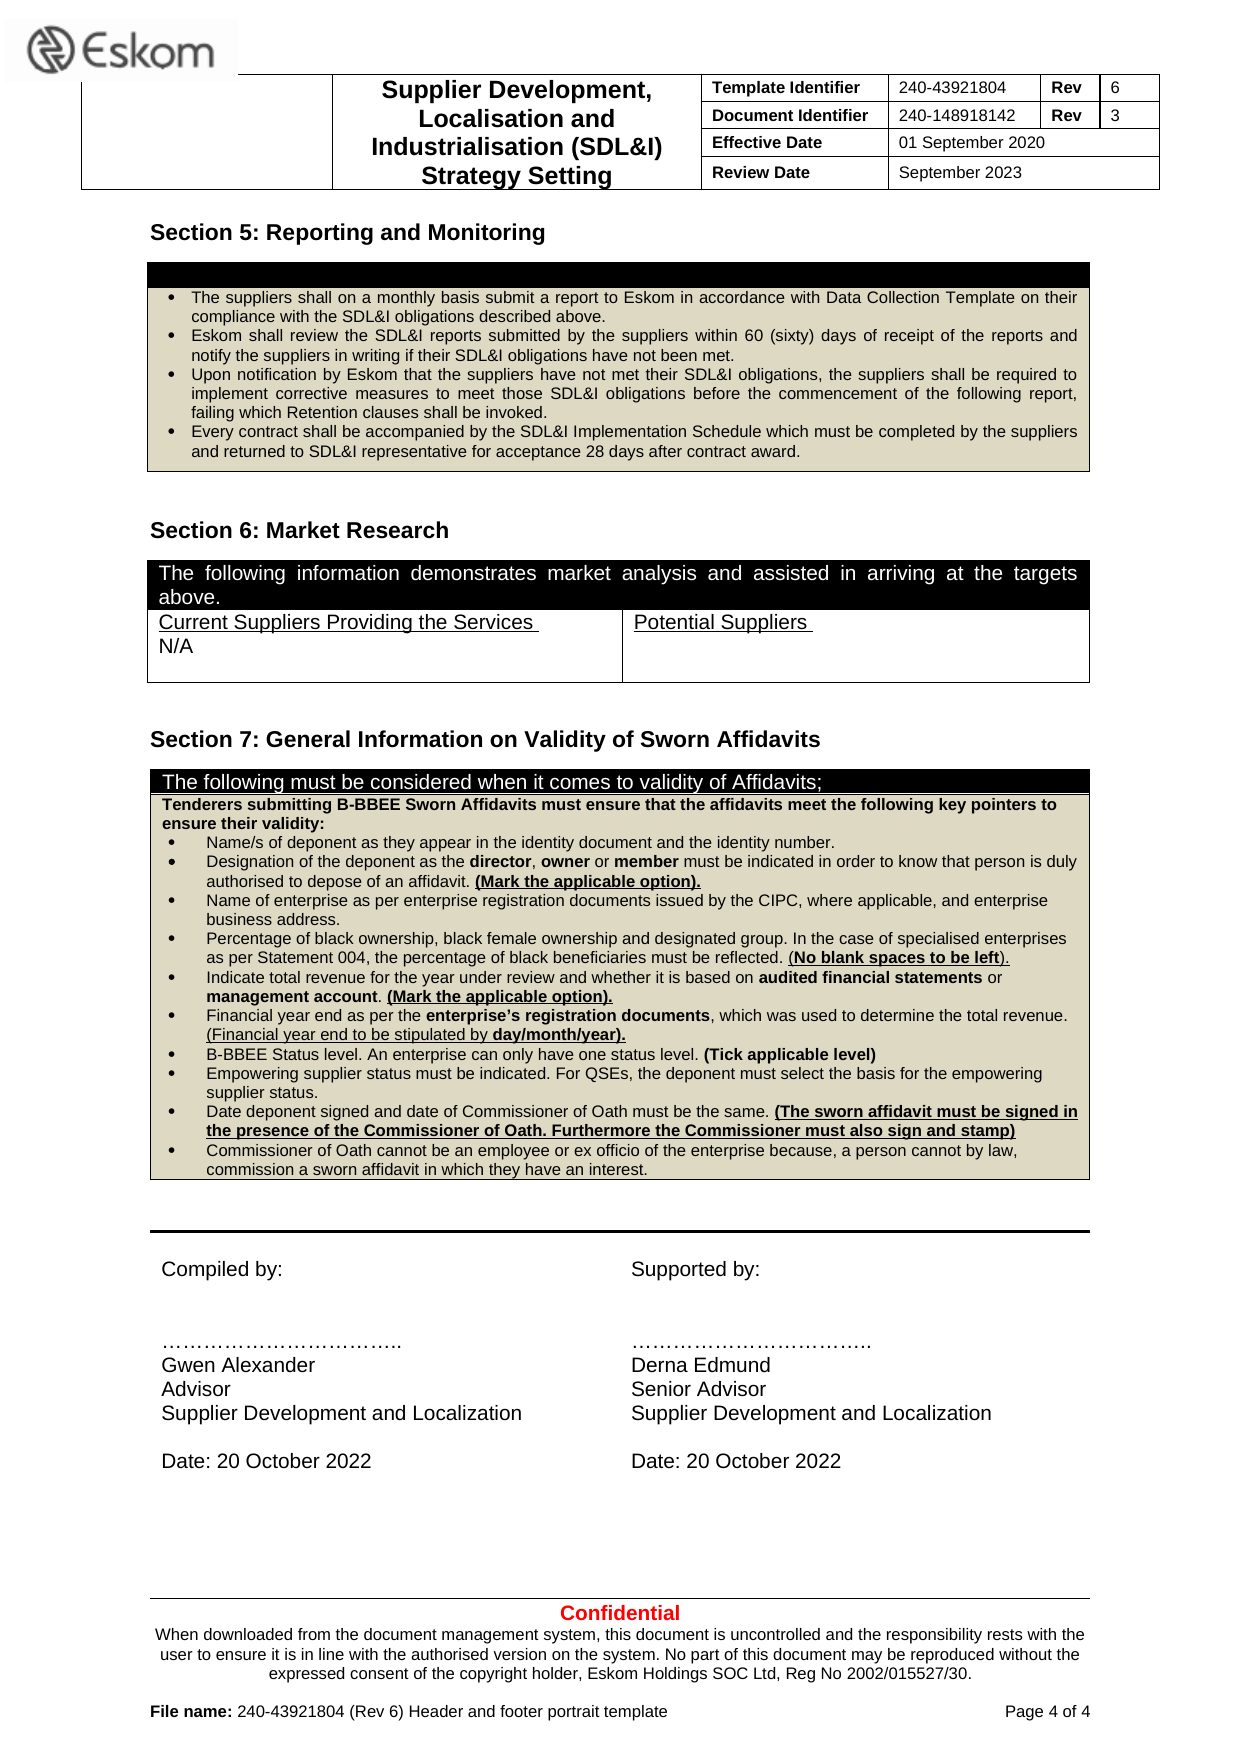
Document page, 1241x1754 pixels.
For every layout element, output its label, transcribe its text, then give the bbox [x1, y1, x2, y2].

table_cell Current Suppliers Providing the Services N/A [148, 610, 622, 682]
table_header Supported by: [620, 1257, 1089, 1281]
text Section 5: Reporting and Monitoring [150, 219, 1090, 245]
table_header The following information demonstrates market analysis and assisted in arriving at the targets above. [148, 561, 1089, 609]
text Section 6: Market Research [150, 517, 1090, 543]
text Section 7: General Information on Validity of Sworn Affidavits [150, 726, 1090, 752]
table_cell Potential Suppliers [623, 610, 1089, 682]
table_header The following must be considered when it comes to validity of Affidavits; [151, 770, 1089, 793]
table_cell …………………………….. Gwen Alexander [150, 1281, 619, 1377]
table_cell Senior Advisor Supplier Development and Localization [620, 1377, 1089, 1425]
table_cell Date: 20 October 2022 [150, 1425, 619, 1473]
table_cell Tenderers submitting B-BBEE Sworn Affidavits must ensure that the affidavits meet the following key pointers to ensure their validity: Name/s of deponent as they appear in the identity document and the identity number. Designation of the deponent as the director, owner or member must be indicated in order to know that person is duly authorised to depose of an affidavit. (Mark the applicable option). Name of enterprise as per enterprise registration documents issued by the CIPC, where applicable, and enterprise business address. Percentage of black ownership, black female ownership and designated group. In the case of specialised enterprises as per Statement 004, the percentage of black beneficiaries must be reflected. (No blank spaces to be left). Indicate total revenue for the year under review and whether it is based on audited financial statements or management account. (Mark the applicable option). Financial year end as per the enterprise’s registration documents, which was used to determine the total revenue. (Financial year end to be stipulated by day/month/year). B-BBEE Status level. An enterprise can only have one status level. (Tick applicable level) Empowering supplier status must be indicated. For QSEs, the deponent must select the basis for the empowering supplier status. Date deponent signed and date of Commissioner of Oath must be the same. (The sworn affidavit must be signed in the presence of the Commissioner of Oath. Furthermore the Commissioner must also sign and stamp) Commissioner of Oath cannot be an employee or ex officio of the enterprise because, a person cannot by law, commission a sworn affidavit in which they have an interest. [151, 795, 1089, 1179]
table_cell Date: 20 October 2022 [620, 1425, 1089, 1473]
table_header Compiled by: [150, 1257, 619, 1281]
table_cell Advisor Supplier Development and Localization [150, 1377, 619, 1425]
table_cell The suppliers shall on a monthly basis submit a report to Eskom in accordance with Data Collection Template on their compliance with the SDL&I obligations described above. Eskom shall review the SDL&I reports submitted by the suppliers within 60 (sixty) days of receipt of the reports and notify the suppliers in writing if their SDL&I obligations have not been met. Upon notification by Eskom that the suppliers have not met their SDL&I obligations, the suppliers shall be required to implement corrective measures to meet those SDL&I obligations before the commencement of the following report, failing which Retention clauses shall be invoked. Every contract shall be accompanied by the SDL&I Implementation Schedule which must be completed by the suppliers and returned to SDL&I representative for acceptance 28 days after contract award. [148, 288, 1089, 471]
table_header [148, 263, 1089, 287]
table_cell …………………………….. Derna Edmund [620, 1281, 1089, 1377]
